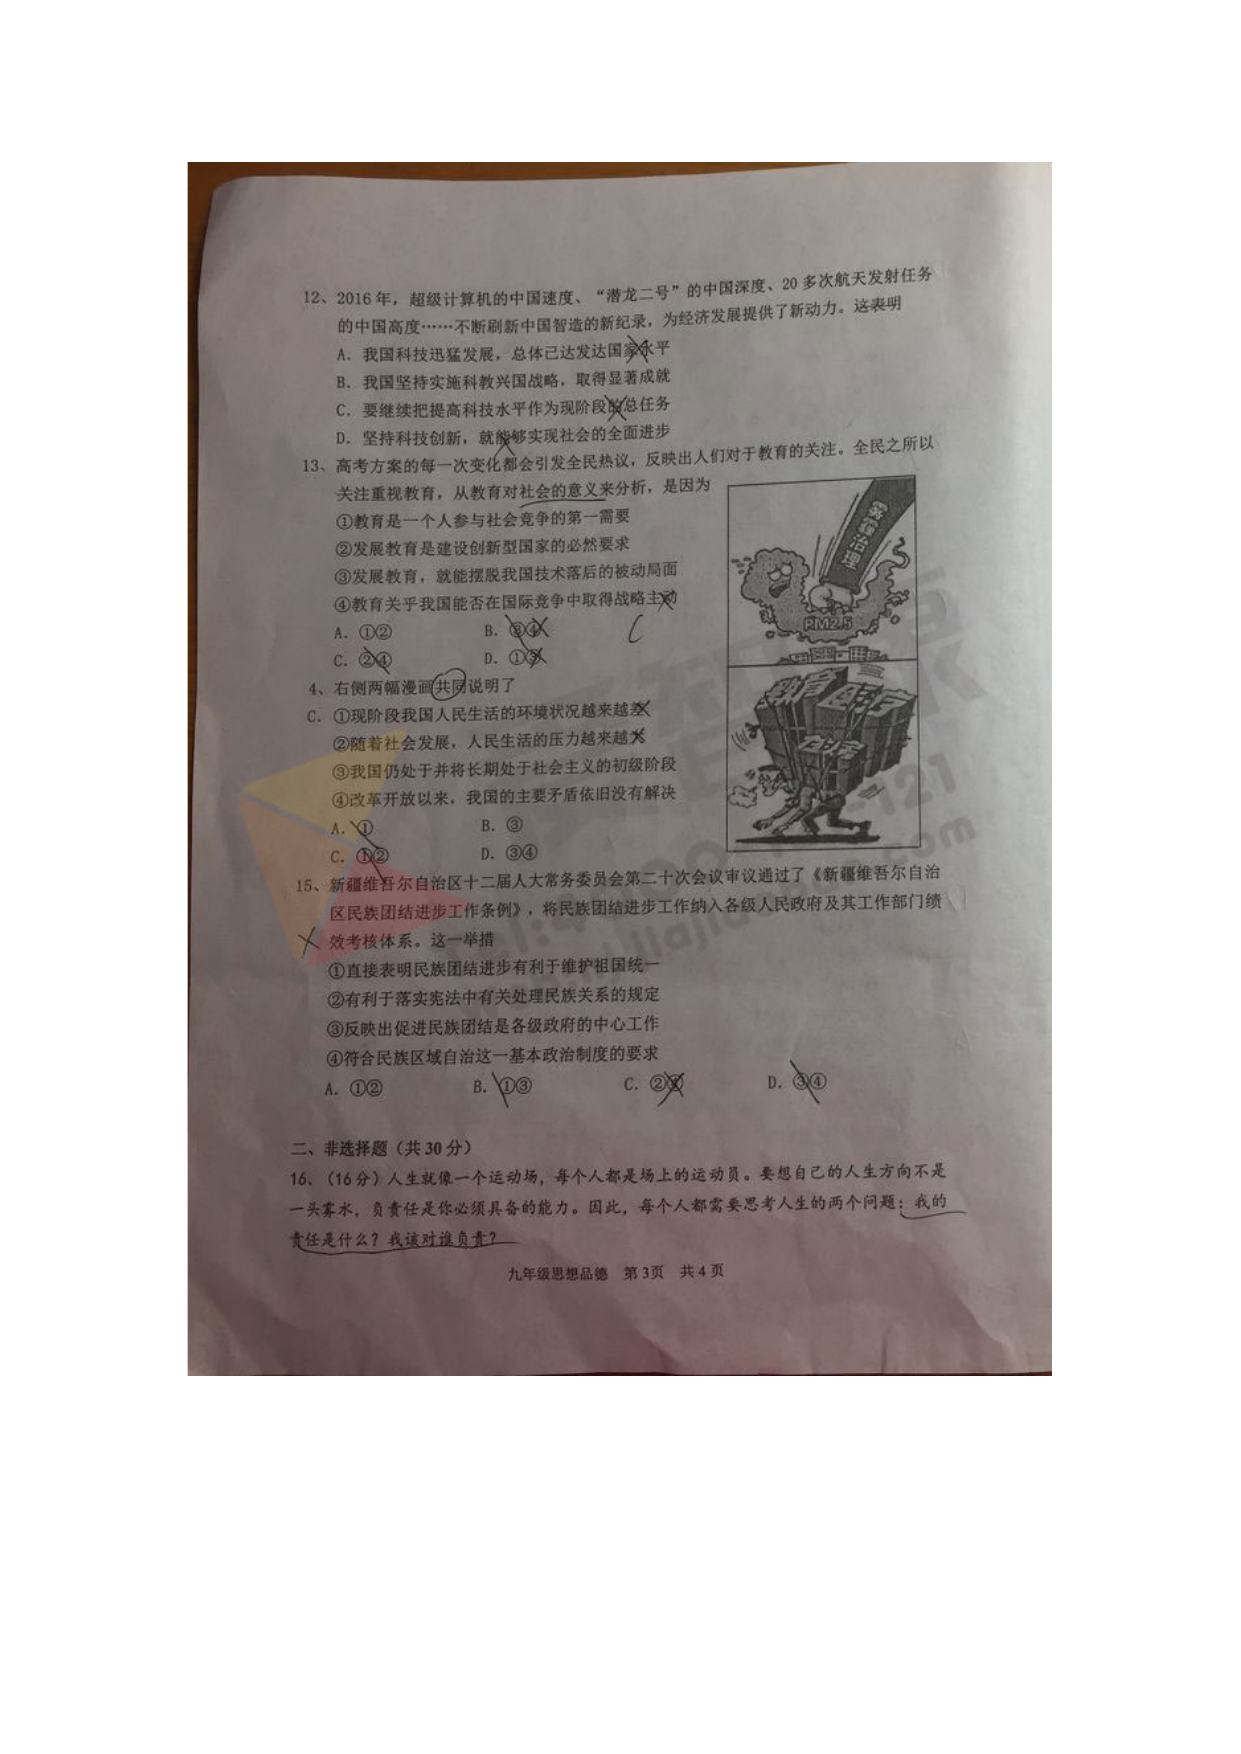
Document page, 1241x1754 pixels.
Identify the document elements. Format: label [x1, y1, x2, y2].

picture [187, 162, 1052, 1376]
